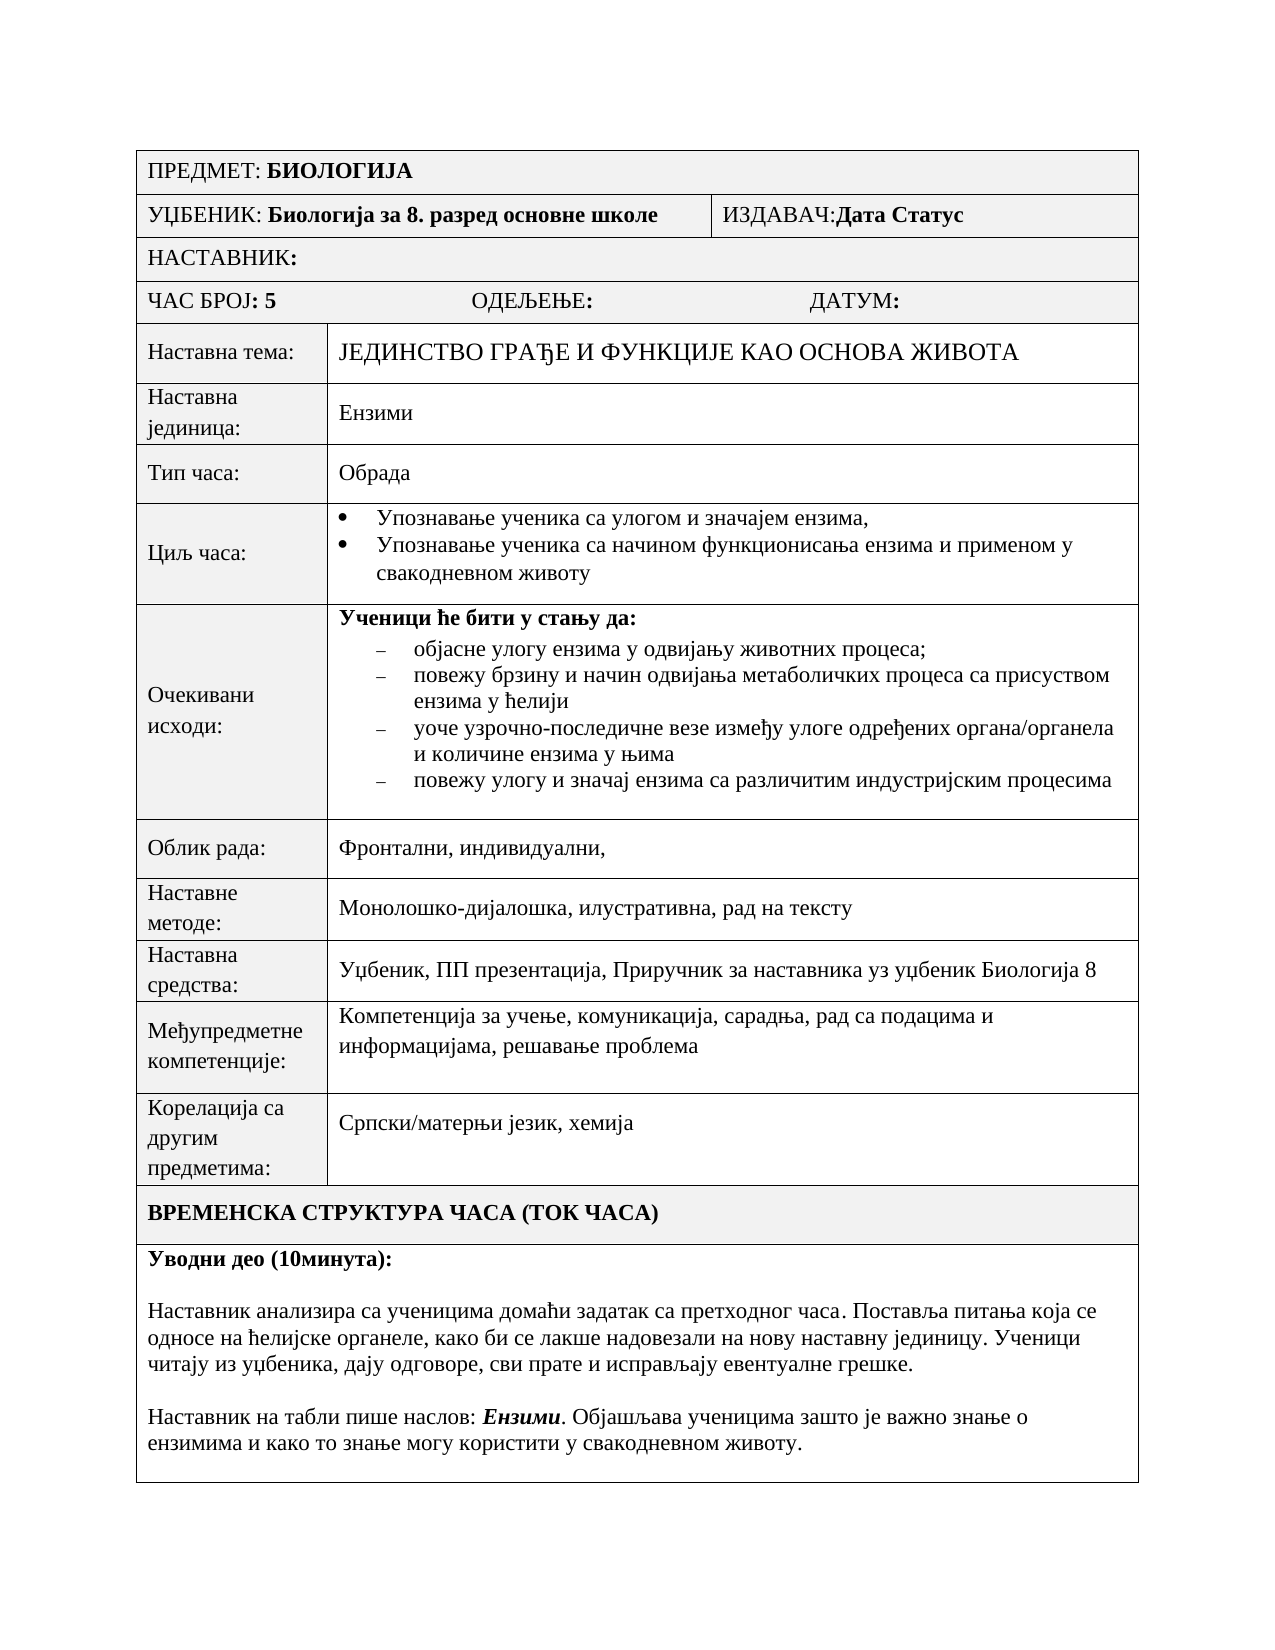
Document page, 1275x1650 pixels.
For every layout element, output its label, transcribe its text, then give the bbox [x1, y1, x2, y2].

table_cell ЈЕДИНСТВО ГРАЂЕ И ФУНКЦИЈЕ КАО ОСНОВА ЖИВОТА [328, 324, 1138, 382]
table_cell Наставне методе: [137, 879, 327, 940]
table_cell Наставна средства: [137, 941, 327, 1001]
table_cell НАСТАВНИК: [137, 238, 1138, 281]
table_cell ОДЕЉЕЊЕ: [460, 282, 798, 323]
table_cell Компетенција за учење, комуникација, сарадња, рад са подацима и информацијама, решавање проблема [328, 1002, 1138, 1093]
table_cell УЏБЕНИК: Биологија за 8. разред основне школе [137, 195, 711, 237]
table_cell Фронтални, индивидуални, [328, 820, 1138, 878]
table_cell Међупредметне компетенције: [137, 1002, 327, 1093]
table_cell ДАТУМ: [798, 282, 1138, 323]
table_cell Корелација са другим предметима: [137, 1094, 327, 1184]
table_cell Обрада [328, 445, 1138, 503]
table_cell ВРЕМЕНСКА СТРУКТУРА ЧАСА (ТОК ЧАСА) [137, 1186, 1138, 1243]
table_cell Уџбеник, ПП презентација, Приручник за наставника уз уџбеник Биологија 8 [328, 941, 1138, 1001]
table_cell Облик рада: [137, 820, 327, 878]
table_cell Ензими [328, 384, 1138, 444]
table_cell Наставна тема: [137, 324, 327, 382]
table_cell Циљ часа: [137, 504, 327, 603]
table_cell Наставна јединица: [137, 384, 327, 444]
table_cell Очекивани исходи: [137, 605, 327, 819]
table_cell Монолошко-дијалошка, илустративна, рад на тексту [328, 879, 1138, 940]
table_cell Тип часа: [137, 445, 327, 503]
table_cell Српски/матерњи језик, хемија [328, 1094, 1138, 1184]
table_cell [137, 1245, 1138, 1482]
table_header ПРЕДМЕТ: БИОЛОГИЈА [137, 151, 1138, 194]
table_cell ЧАС БРОЈ: 5 [137, 282, 460, 323]
table_cell Ученици ће бити у стању да: објасне улогу ензима у одвијању животних процеса; повежу брзину и начин одвијања метаболичких процеса са присуством ензима у ћелији уоче узрочно-последичне везе између улоге одређених органа/органела и количине ензима у њима повежу улогу и значај ензима са различитим индустријским процесима [328, 605, 1138, 819]
table_cell Упознавање ученика са улогом и значајем ензима, Упознавање ученика са начином функционисања ензима и применом у свакодневном животу [328, 504, 1138, 603]
table_cell ИЗДАВАЧ:Дата Статус [712, 195, 1138, 237]
